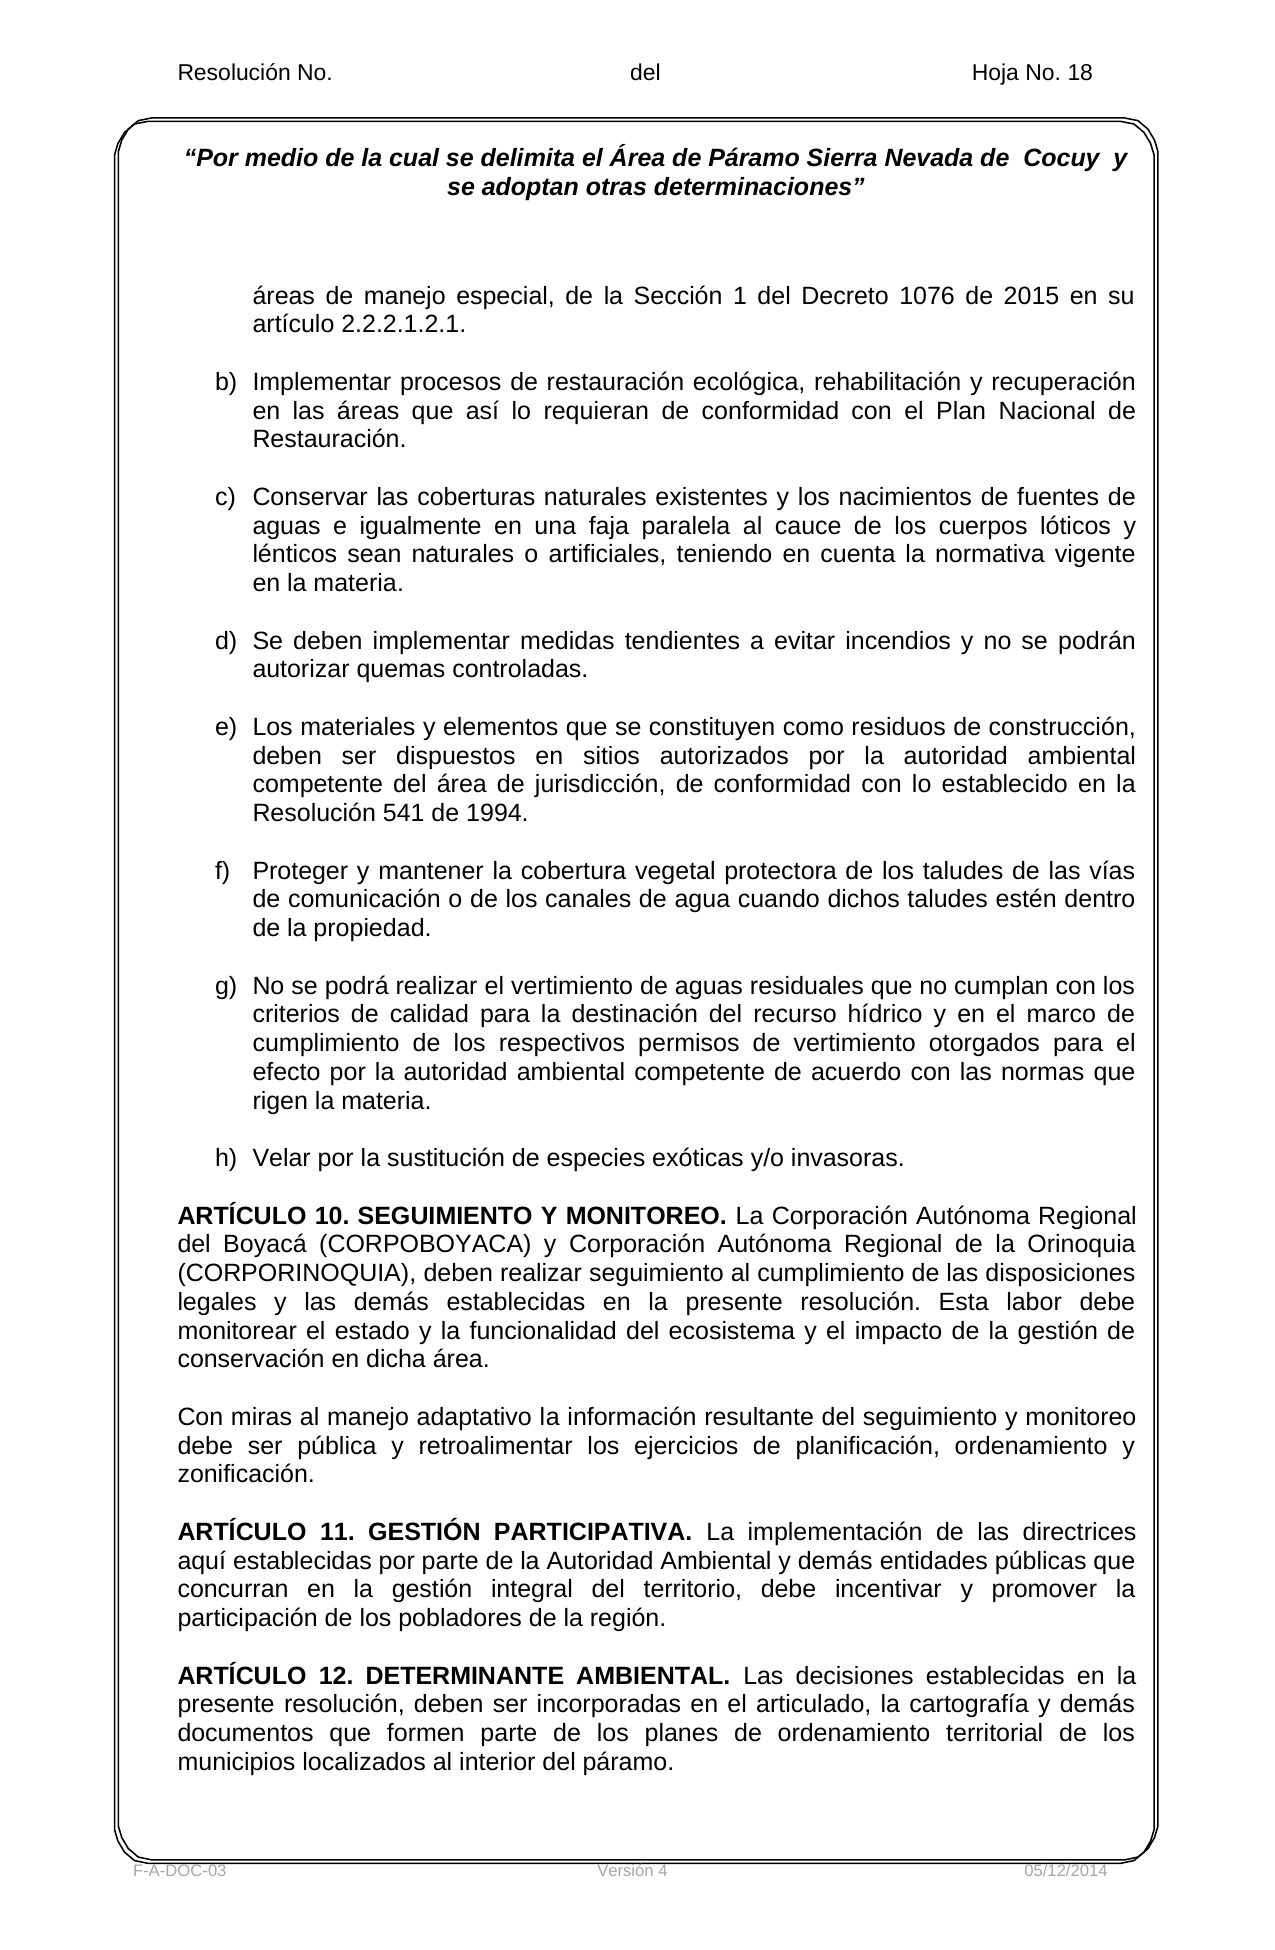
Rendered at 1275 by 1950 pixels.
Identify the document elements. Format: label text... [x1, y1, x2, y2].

list No se podrá realizar el vertimiento de aguas residuales que no cumplan con los criterios de calidad para la destinación del recurso hídrico y en el marco de cumplimiento de los respectivos permisos de vertimiento otorgados para el efecto por la autoridad ambiental competente de acuerdo con las normas que rigen la materia. [215, 971, 1137, 1114]
text ARTÍCULO 12. DETERMINANTE AMBIENTAL. Las decisiones establecidas en la presente resolución, deben ser incorporadas en el articulado, la cartografía y demás documentos que formen parte de los planes de ordenamiento territorial de los municipios localizados al interior del páramo. [177, 1661, 1137, 1776]
list Los materiales y elementos que se constituyen como residuos de construcción, deben ser dispuestos en sitios autorizados por la autoridad ambiental competente del área de jurisdicción, de conformidad con lo establecido en la Resolución 541 de 1994. [215, 712, 1137, 827]
list Proteger y mantener la cobertura vegetal protectora de los taludes de las vías de comunicación o de los canales de agua cuando dichos taludes estén dentro de la propiedad. [215, 856, 1137, 942]
text Con miras al manejo adaptativo la información resultante del seguimiento y monitoreo debe ser pública y retroalimentar los ejercicios de planificación, ordenamiento y zonificación. [177, 1402, 1137, 1488]
list Conservar las coberturas naturales existentes y los nacimientos de fuentes de aguas e igualmente en una faja paralela al cauce de los cuerpos lóticos y lénticos sean naturales o artificiales, teniendo en cuenta la normativa vigente en la materia. [215, 482, 1137, 597]
list Se deben implementar medidas tendientes a evitar incendios y no se podrán autorizar quemas controladas. [215, 626, 1137, 683]
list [215, 281, 1137, 338]
text ARTÍCULO 11. GESTIÓN PARTICIPATIVA. La implementación de las directrices aquí establecidas por parte de la Autoridad Ambiental y demás entidades públicas que concurran en la gestión integral del territorio, debe incentivar y promover la participación de los pobladores de la región. [177, 1517, 1137, 1632]
text ARTÍCULO 10. SEGUIMIENTO Y MONITOREO. La Corporación Autónoma Regional del Boyacá (CORPOBOYACA) y Corporación Autónoma Regional de la Orinoquia (CORPORINOQUIA), deben realizar seguimiento al cumplimiento de las disposiciones legales y las demás establecidas en la presente resolución. Esta labor debe monitorear el estado y la funcionalidad del ecosistema y el impacto de la gestión de conservación en dicha área. [177, 1201, 1137, 1373]
list Implementar procesos de restauración ecológica, rehabilitación y recuperación en las áreas que así lo requieran de conformidad con el Plan Nacional de Restauración. [215, 367, 1137, 453]
list Velar por la sustitución de especies exóticas y/o invasoras. [215, 1143, 1137, 1172]
